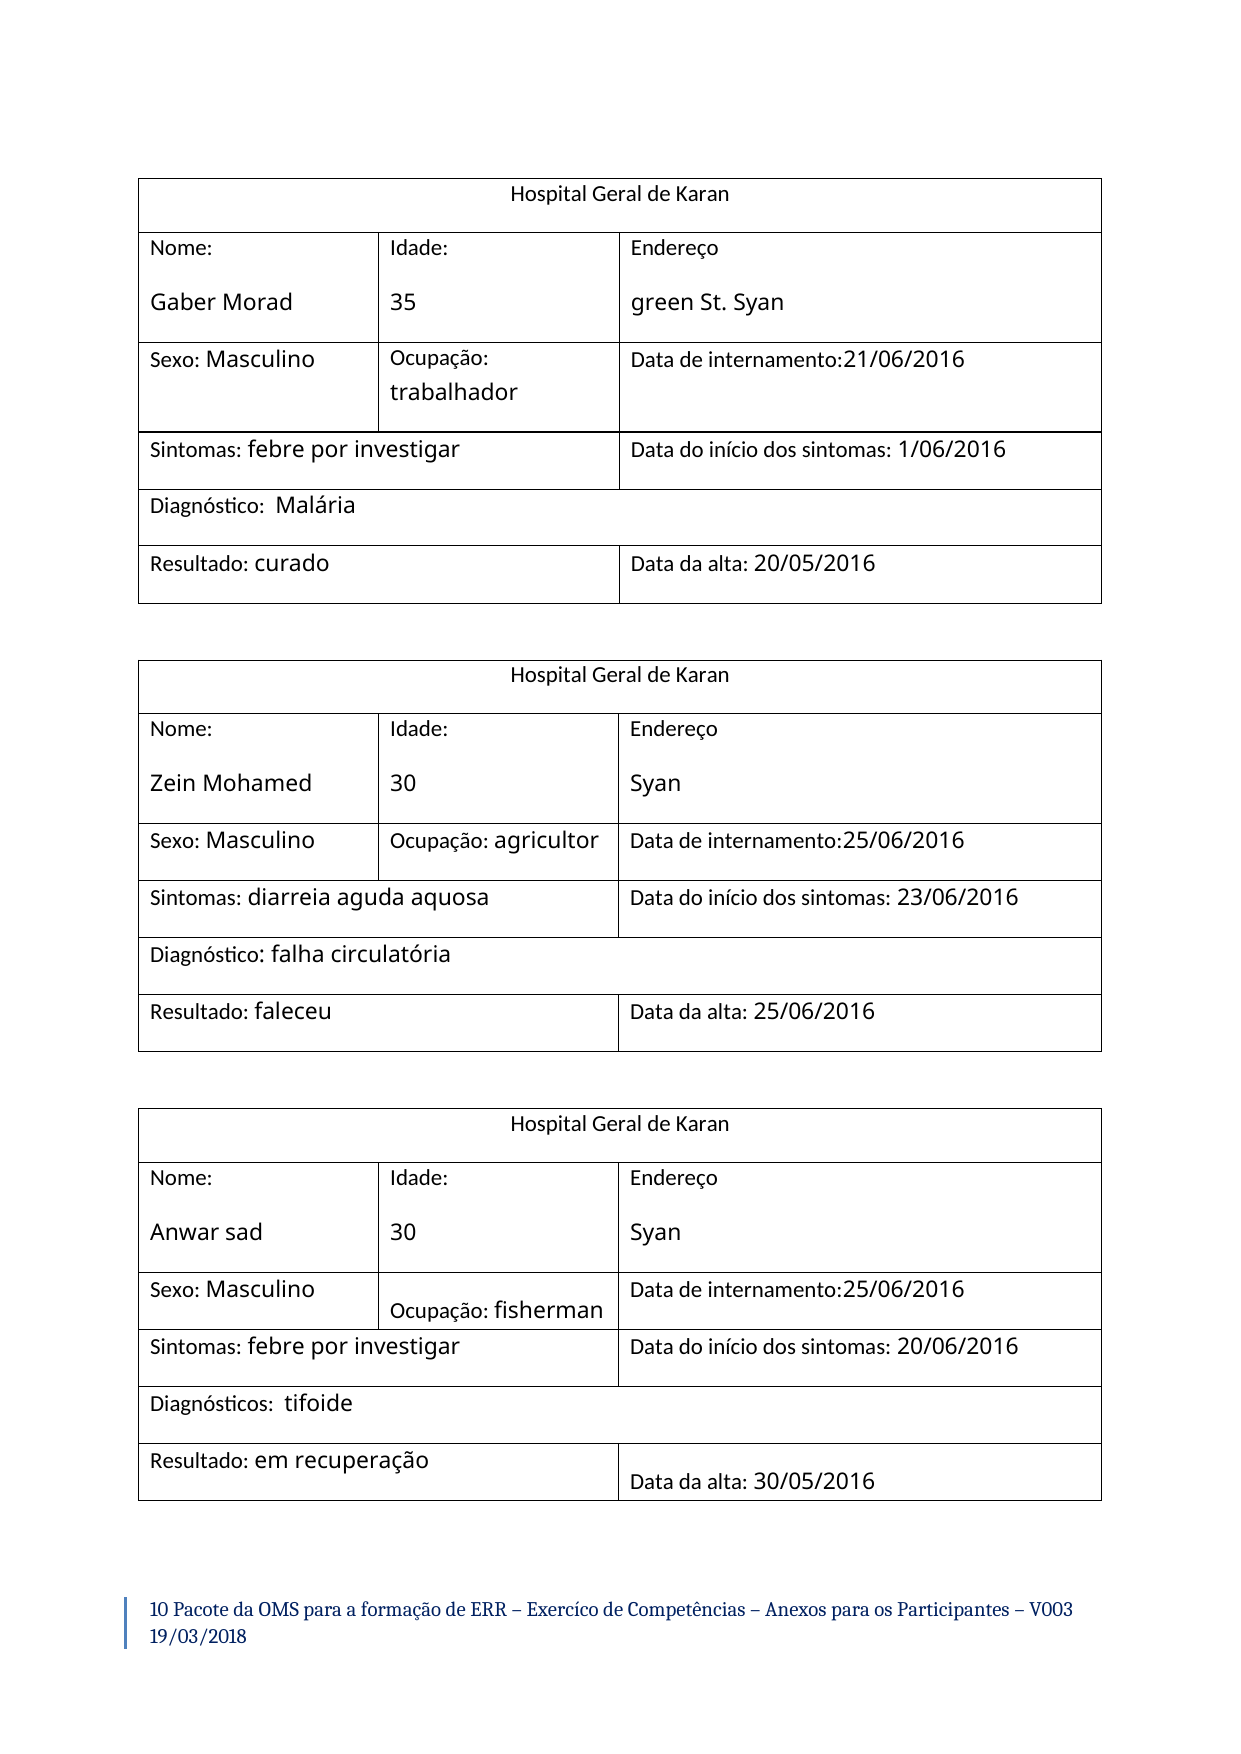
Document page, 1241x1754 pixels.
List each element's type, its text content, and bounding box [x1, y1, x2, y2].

table_cell Diagnósticos: tifoide [139, 1387, 1101, 1443]
table_header Hospital Geral de Karan [139, 1109, 1101, 1162]
table_cell Data do início dos sintomas: 1/06/2016 [620, 433, 1101, 488]
table_header Hospital Geral de Karan [139, 179, 1101, 232]
table_cell Endereço Syan [619, 1163, 1101, 1272]
table_cell Nome: Gaber Morad [139, 233, 378, 342]
table_cell Ocupação: fisherman [379, 1273, 618, 1329]
table_cell Diagnóstico: Malária [139, 490, 1101, 545]
table_cell Endereço Syan [619, 714, 1101, 823]
table_cell Data da alta: 25/06/2016 [619, 995, 1101, 1051]
table_cell Diagnóstico: falha circulatória [139, 938, 1101, 994]
table_cell Data de internamento:25/06/2016 [619, 1273, 1101, 1329]
table_cell Sexo: Masculino [139, 824, 378, 880]
table_cell Resultado: faleceu [139, 995, 618, 1051]
table_cell Data da alta: 20/05/2016 [620, 546, 1101, 602]
table_cell Data do início dos sintomas: 23/06/2016 [619, 881, 1101, 937]
table_cell Resultado: em recuperação [139, 1444, 618, 1500]
table_cell Nome: Zein Mohamed [139, 714, 378, 823]
table_cell Resultado: curado [139, 546, 619, 602]
table_cell Idade: 35 [379, 233, 619, 342]
table_cell Nome: Anwar sad [139, 1163, 378, 1272]
table_cell Endereço green St. Syan [620, 233, 1101, 342]
table_cell Sexo: Masculino [139, 343, 378, 431]
table_cell Data do início dos sintomas: 20/06/2016 [619, 1330, 1101, 1386]
table_header Hospital Geral de Karan [139, 661, 1101, 713]
table_cell Idade: 30 [379, 1163, 618, 1272]
table_cell Ocupação: agricultor [379, 824, 618, 880]
table_cell Sintomas: febre por investigar [139, 433, 619, 488]
table_cell Sintomas: febre por investigar [139, 1330, 618, 1386]
table_cell Data da alta: 30/05/2016 [619, 1444, 1101, 1500]
table_cell Data de internamento:21/06/2016 [620, 343, 1101, 431]
table_cell Sexo: Masculino [139, 1273, 378, 1329]
table_cell Idade: 30 [379, 714, 618, 823]
table_cell Data de internamento:25/06/2016 [619, 824, 1101, 880]
table_cell Sintomas: diarreia aguda aquosa [139, 881, 618, 937]
table_cell Ocupação: trabalhador [379, 343, 619, 431]
